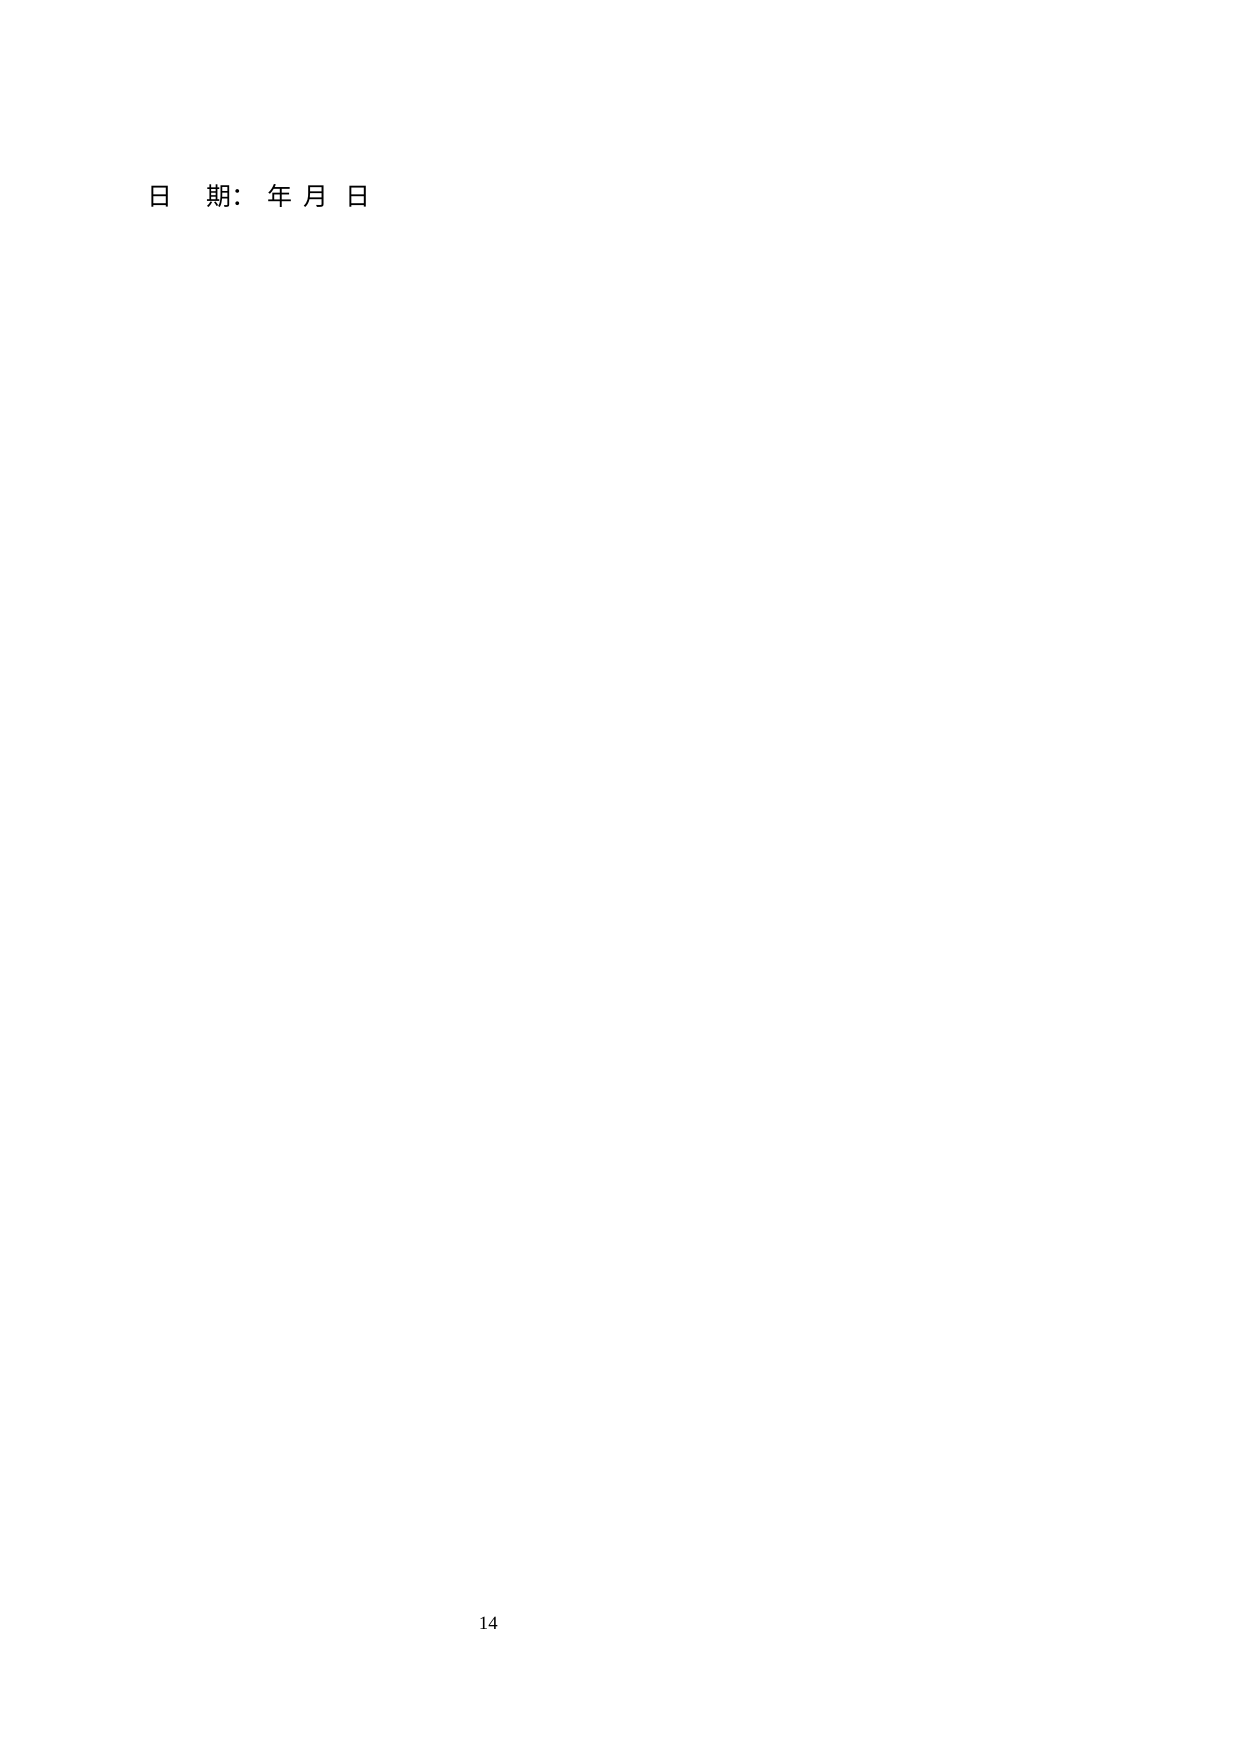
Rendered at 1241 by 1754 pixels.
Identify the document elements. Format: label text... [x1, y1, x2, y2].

text 日 期： 年 月 日 [148, 162, 1110, 227]
